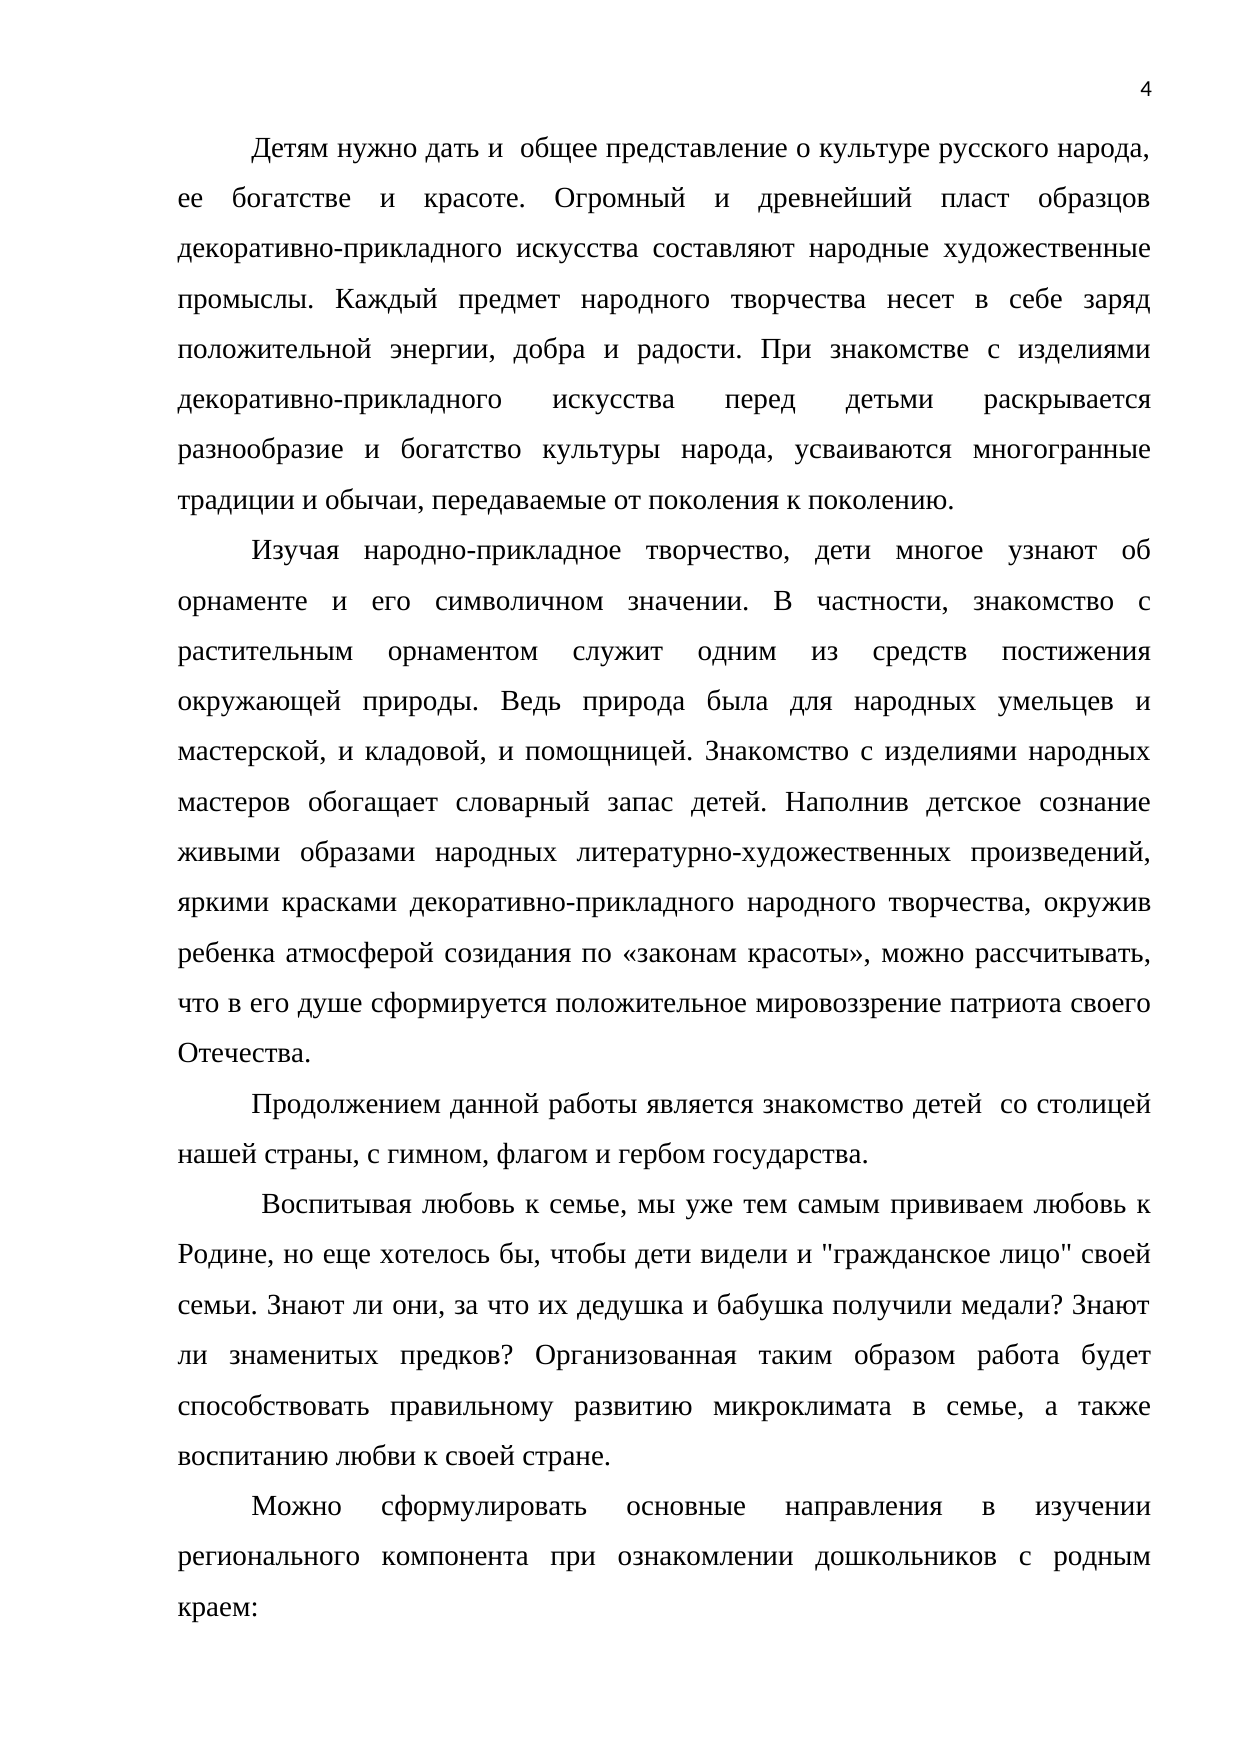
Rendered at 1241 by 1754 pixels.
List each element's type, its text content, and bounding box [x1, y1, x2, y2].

text Изучая народно-прикладное творчество, дети многое узнают об орнаменте и его символичном значении. В частности, знакомство с растительным орнаментом служит одним из средств постижения окружающей природы. Ведь природа была для народных умельцев и мастерской, и кладовой, и помощницей. Знакомство с изделиями народных мастеров обогащает словарный запас детей. Наполнив детское сознание живыми образами народных литературно-художественных произведений, яркими красками декоративно-прикладного народного творчества, окружив ребенка атмосферой созидания по «законам красоты», можно рассчитывать, что в его душе сформируется положительное мировоззрение патриота своего Отечества. [177, 532, 1152, 1069]
text Детям нужно дать и общее представление о культуре русского народа, ее богатстве и красоте. Огромный и древнейший пласт образцов декоративно-прикладного искусства составляют народные художественные промыслы. Каждый предмет народного творчества несет в себе заряд положительной энергии, добра и радости. При знакомстве с изделиями декоративно-прикладного искусства перед детьми раскрывается разнообразие и богатство культуры народа, усваиваются многогранные традиции и обычаи, передаваемые от поколения к поколению. [177, 130, 1152, 516]
text Воспитывая любовь к семье, мы уже тем самым прививаем любовь к Родине, но еще хотелось бы, чтобы дети видели и "гражданское лицо" своей семьи. Знают ли они, за что их дедушка и бабушка получили медали? Знают ли знаменитых предков? Организованная таким образом работа будет способствовать правильному развитию микроклимата в семье, а также воспитанию любви к своей стране. [177, 1186, 1152, 1471]
text Продолжением данной работы является знакомство детей со столицей нашей страны, с гимном, флагом и гербом государства. [177, 1086, 1152, 1169]
text Можно сформулировать основные направления в изучении регионального компонента при ознакомлении дошкольников с родным краем: [177, 1488, 1152, 1622]
